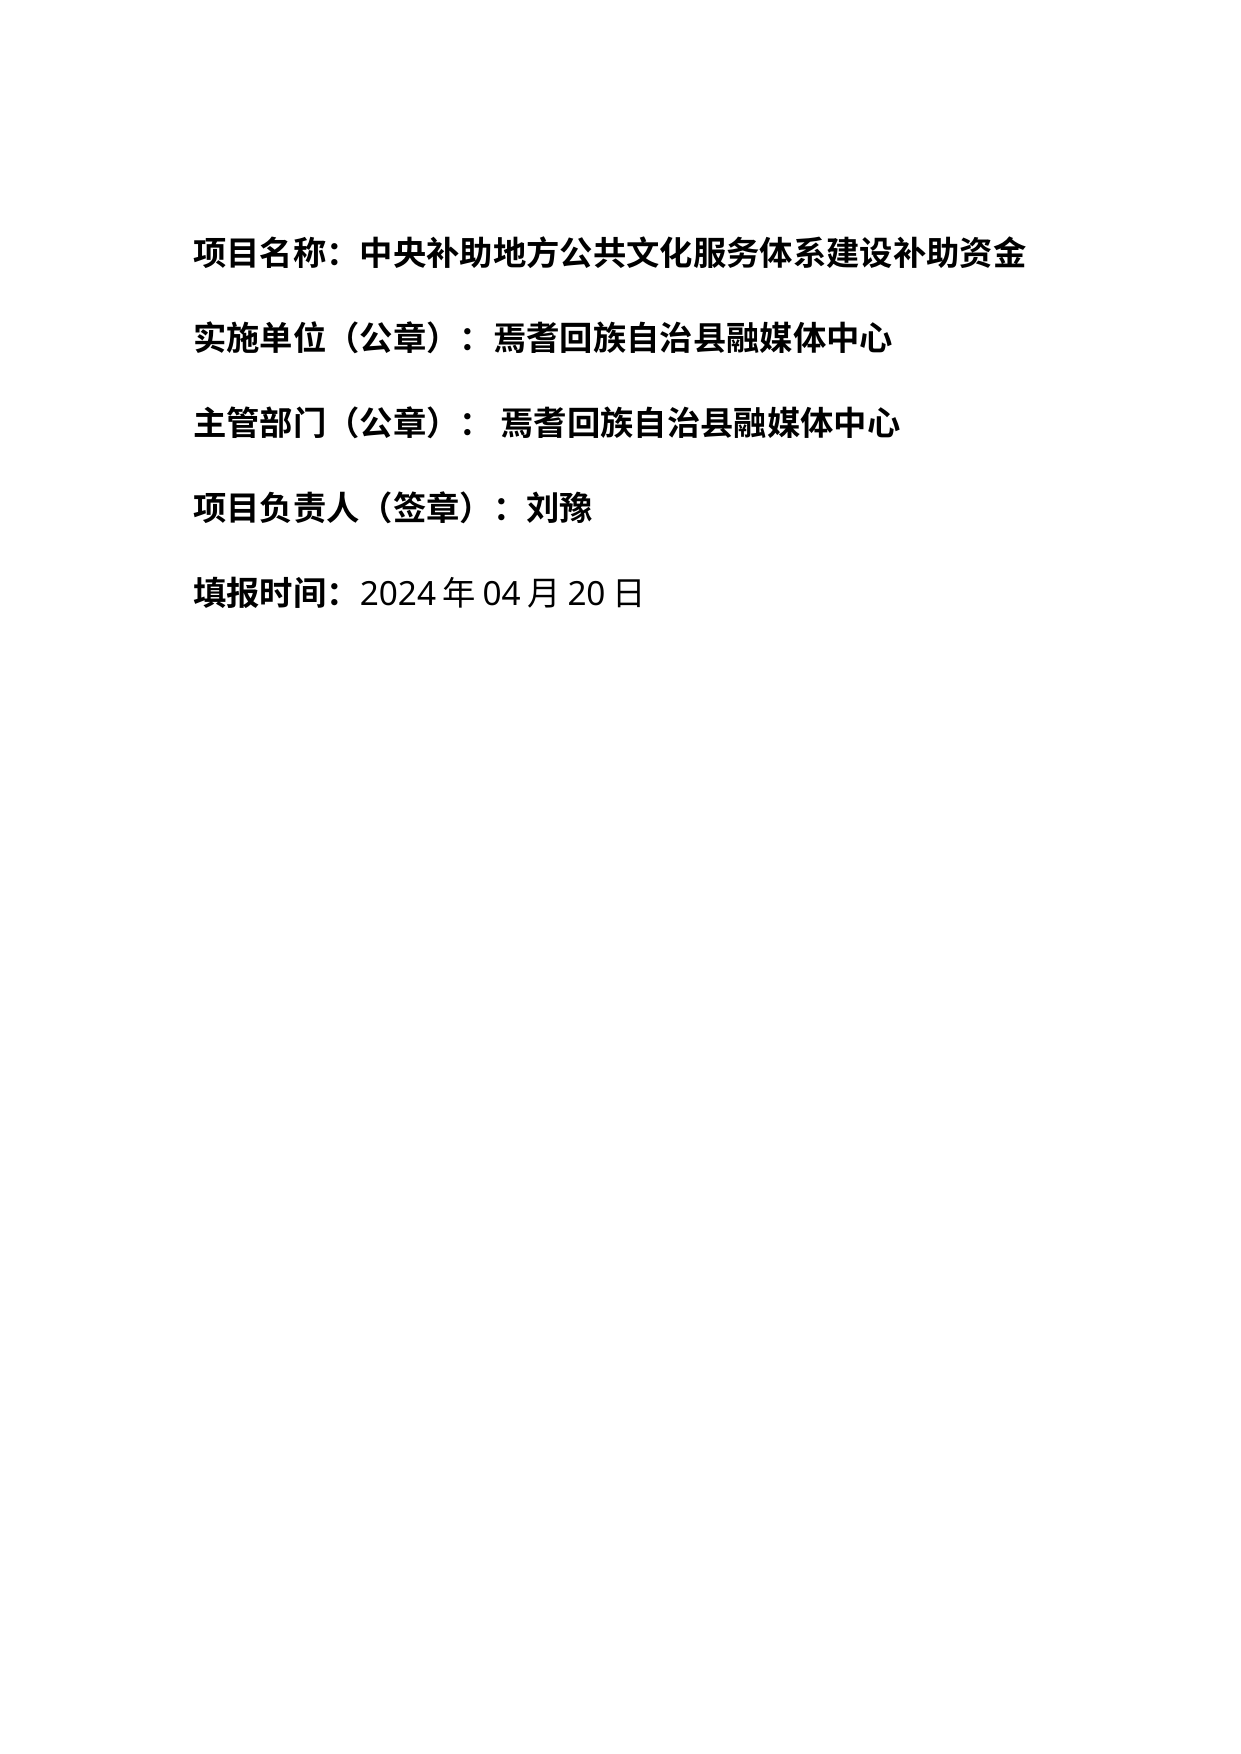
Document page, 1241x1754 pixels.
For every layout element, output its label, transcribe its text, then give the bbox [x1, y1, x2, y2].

text 主管部门（公章）： 焉耆回族自治县融媒体中心 [159, 379, 1081, 464]
text 项目名称：中央补助地方公共文化服务体系建设补助资金 [159, 209, 1081, 294]
text 填报时间：2024年04月20日 [159, 549, 1081, 634]
text 实施单位（公章）：焉耆回族自治县融媒体中心 [159, 294, 1081, 379]
text 项目负责人（签章）：刘豫 [159, 464, 1081, 549]
